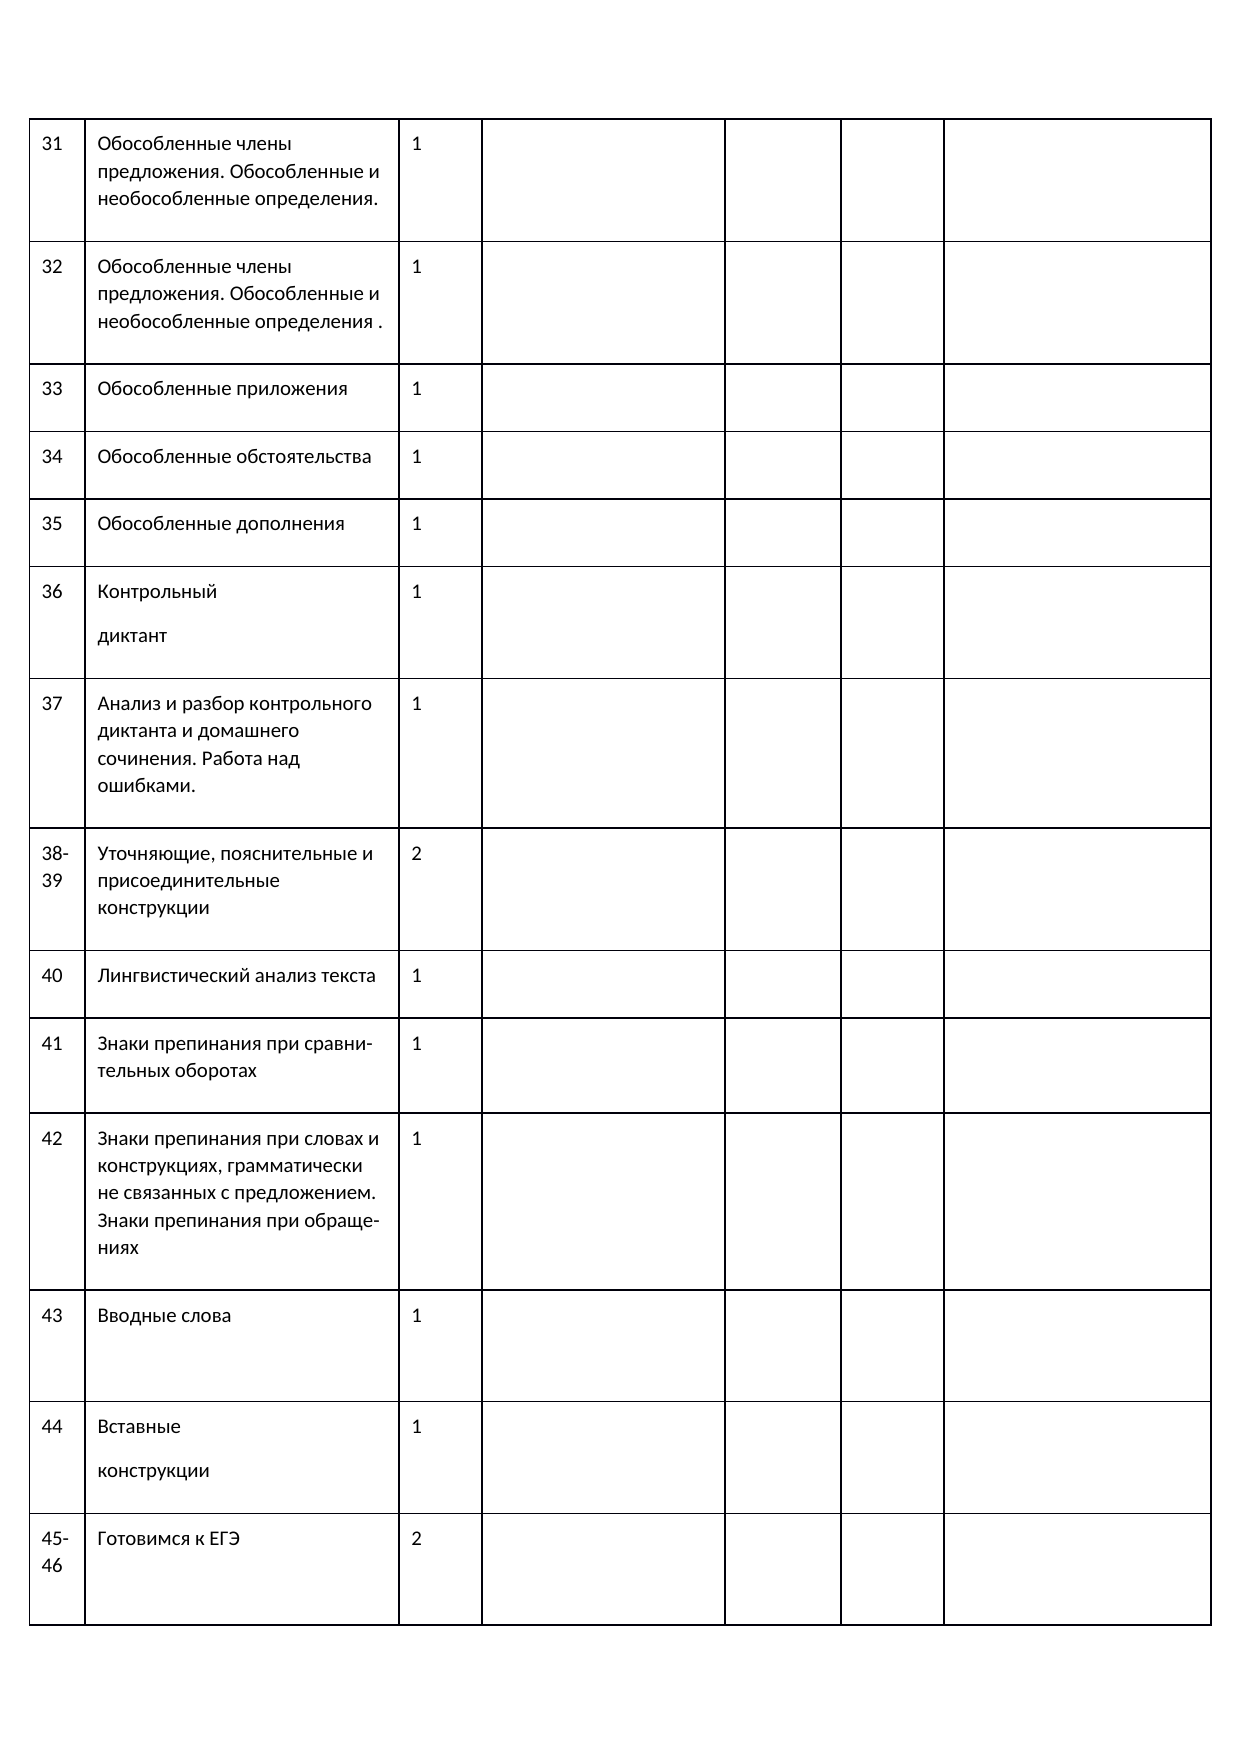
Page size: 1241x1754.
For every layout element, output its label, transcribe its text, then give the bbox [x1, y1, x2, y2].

table_cell 1 [400, 567, 481, 677]
table_cell [945, 365, 1210, 431]
table_cell [842, 120, 943, 241]
table_cell [726, 1019, 840, 1112]
table_cell Знаки препинания при сравнительных оборотах [86, 1019, 398, 1112]
table_cell 2 [400, 829, 481, 949]
table_cell 36 [30, 567, 84, 677]
table_cell 1 [400, 679, 481, 827]
table_cell Вводные слова [86, 1291, 398, 1401]
table_cell [726, 432, 840, 498]
table_cell Обособленные приложения [86, 365, 398, 431]
table_cell [483, 829, 724, 949]
table_cell [842, 1291, 943, 1401]
table_cell 1 [400, 951, 481, 1017]
table_cell [842, 242, 943, 363]
table_cell Обособленные члены предложения. Обособленные и необособленные определения . [86, 242, 398, 363]
table_cell [842, 1114, 943, 1289]
table_cell [726, 1402, 840, 1512]
table_cell [945, 1514, 1210, 1624]
table_cell [842, 1019, 943, 1112]
table_cell 1 [400, 1114, 481, 1289]
table_cell [726, 1514, 840, 1624]
table_cell [842, 567, 943, 677]
table_cell 40 [30, 951, 84, 1017]
table_cell 32 [30, 242, 84, 363]
table_cell [483, 679, 724, 827]
table_cell [483, 1291, 724, 1401]
table_cell Обособленные обстоятельства [86, 432, 398, 498]
table_cell [842, 951, 943, 1017]
table_cell 1 [400, 120, 481, 241]
table_cell [726, 679, 840, 827]
table_cell [483, 242, 724, 363]
table_cell [842, 1514, 943, 1624]
table_cell 1 [400, 1291, 481, 1401]
table_cell 1 [400, 1019, 481, 1112]
table_cell Обособленные дополнения [86, 500, 398, 566]
table_cell [945, 1402, 1210, 1512]
table_cell [726, 500, 840, 566]
table_cell 42 [30, 1114, 84, 1289]
table_cell Лингвистический анализ текста [86, 951, 398, 1017]
table_cell [726, 1291, 840, 1401]
table_cell 37 [30, 679, 84, 827]
table_cell 43 [30, 1291, 84, 1401]
table_cell [945, 242, 1210, 363]
table_cell Вставные конструкции [86, 1402, 398, 1512]
table_cell [945, 1291, 1210, 1401]
table_cell [945, 1019, 1210, 1112]
table_cell [945, 1114, 1210, 1289]
table_cell 1 [400, 242, 481, 363]
table_cell [842, 432, 943, 498]
table_cell [483, 500, 724, 566]
table_cell Готовимся к ЕГЭ [86, 1514, 398, 1624]
table_cell [483, 120, 724, 241]
table_cell [945, 829, 1210, 949]
table_cell 33 [30, 365, 84, 431]
table_cell [483, 1402, 724, 1512]
table_cell Знаки препинания при словах и конструкциях, грамматически не связанных с предложением. Знаки препинания при обращениях [86, 1114, 398, 1289]
table_cell [726, 365, 840, 431]
table_cell [726, 567, 840, 677]
table_cell [945, 500, 1210, 566]
table_cell 1 [400, 432, 481, 498]
table_cell [483, 1019, 724, 1112]
table_cell 44 [30, 1402, 84, 1512]
table_cell [483, 365, 724, 431]
table_cell [483, 432, 724, 498]
table_cell [842, 829, 943, 949]
table_cell [483, 1514, 724, 1624]
table_cell 1 [400, 365, 481, 431]
table_cell Контрольный диктант [86, 567, 398, 677]
table_cell Обособленные члены предложения. Обособленные и необособленные определения. [86, 120, 398, 241]
table_cell 34 [30, 432, 84, 498]
table_cell [842, 500, 943, 566]
table_cell [945, 567, 1210, 677]
table_cell [483, 951, 724, 1017]
table_cell [726, 120, 840, 241]
table_cell 41 [30, 1019, 84, 1112]
table_cell 1 [400, 500, 481, 566]
table_cell [726, 242, 840, 363]
table_cell [842, 1402, 943, 1512]
table_cell [945, 120, 1210, 241]
table_cell [483, 567, 724, 677]
table_cell [842, 679, 943, 827]
table_cell [483, 1114, 724, 1289]
table_cell 45-46 [30, 1514, 84, 1624]
table_cell Анализ и разбор контрольного диктанта и домашнего сочинения. Работа над ошибками. [86, 679, 398, 827]
table_cell 31 [30, 120, 84, 241]
table_cell 1 [400, 1402, 481, 1512]
table_cell [945, 679, 1210, 827]
table_cell [945, 951, 1210, 1017]
table_cell [726, 1114, 840, 1289]
table_cell [726, 829, 840, 949]
table_cell Уточняющие, пояснительные и присоединительные конструкции [86, 829, 398, 949]
table_cell 38-39 [30, 829, 84, 949]
table_cell 2 [400, 1514, 481, 1624]
table_cell [726, 951, 840, 1017]
table_cell 35 [30, 500, 84, 566]
table_cell [842, 365, 943, 431]
table_cell [945, 432, 1210, 498]
